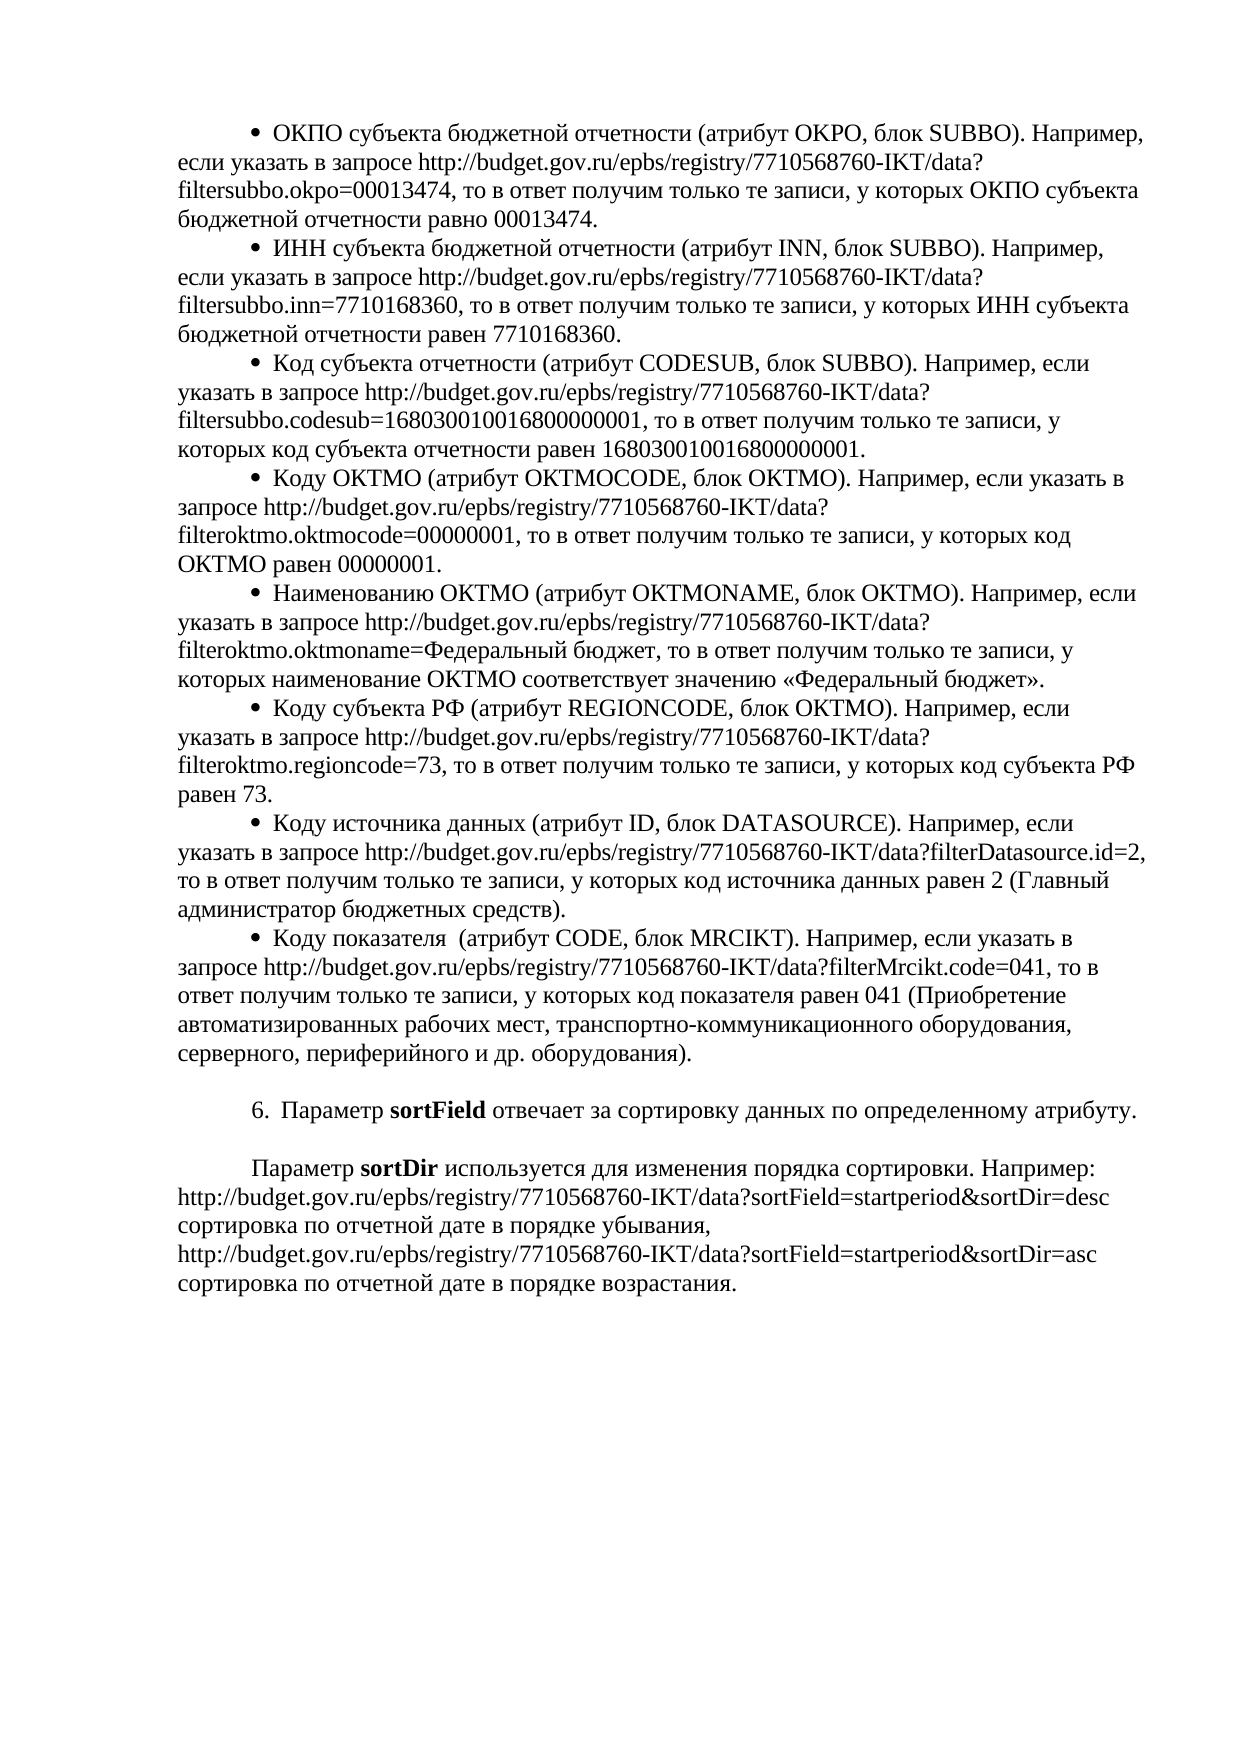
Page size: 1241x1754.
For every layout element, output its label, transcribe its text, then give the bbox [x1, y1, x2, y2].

list Код субъекта отчетности (атрибут CODESUB, блок SUBBO). Например, если указать в запросе http://budget.gov.ru/epbs/registry/7710568760-IKT/data?filtersubbo.codesub=168030010016800000001, то в ответ получим только те записи, у которых код субъекта отчетности равен 168030010016800000001. [177, 348, 1152, 463]
list Коду субъекта РФ (атрибут REGIONCODE, блок ОКТМО). Например, если указать в запросе http://budget.gov.ru/epbs/registry/7710568760-IKT/data?filteroktmo.regioncode=73, то в ответ получим только те записи, у которых код субъекта РФ равен 73. [177, 693, 1152, 808]
list Коду источника данных (атрибут ID, блок DATASOURCE). Например, если указать в запросе http://budget.gov.ru/epbs/registry/7710568760-IKT/data?filterDatasource.id=2, то в ответ получим только те записи, у которых код источника данных равен 2 (Главный администратор бюджетных средств). [177, 808, 1152, 923]
list ОКПО субъекта бюджетной отчетности (атрибут OKPO, блок SUBBO). Например, если указать в запросе http://budget.gov.ru/epbs/registry/7710568760-IKT/data?filtersubbo.okpo=00013474, то в ответ получим только те записи, у которых ОКПО субъекта бюджетной отчетности равно 00013474. [177, 118, 1152, 233]
list Наименованию ОКТМО (атрибут ОКТМОNAME, блок ОКТМО). Например, если указать в запросе http://budget.gov.ru/epbs/registry/7710568760-IKT/data?filteroktmo.oktmoname=Федеральный бюджет, то в ответ получим только те записи, у которых наименование ОКТМО соответствует значению «Федеральный бюджет». [177, 578, 1152, 693]
list Параметр sortDir используется для изменения порядка сортировки. Например: http://budget.gov.ru/epbs/registry/7710568760-IKT/data?sortField=startperiod&sortDir=desc сортировка по отчетной дате в порядке убывания, http://budget.gov.ru/epbs/registry/7710568760-IKT/data?sortField=startperiod&sortDir=asc сортировка по отчетной дате в порядке возрастания. [177, 1153, 1152, 1297]
list Коду ОКТМО (атрибут ОКТМОCODE, блок ОКТМО). Например, если указать в запросе http://budget.gov.ru/epbs/registry/7710568760-IKT/data?filteroktmo.oktmocode=00000001, то в ответ получим только те записи, у которых код ОКТМО равен 00000001. [177, 463, 1152, 578]
list Коду показателя (атрибут CODE, блок MRCIKT). Например, если указать в запросе http://budget.gov.ru/epbs/registry/7710568760-IKT/data?filterMrcikt.code=041, то в ответ получим только те записи, у которых код показателя равен 041 (Приобретение автоматизированных рабочих мест, транспортно-коммуникационного оборудования, серверного, периферийного и др. оборудования). [177, 923, 1152, 1067]
list Параметр sortField отвечает за сортировку данных по определенному атрибуту. [177, 1096, 1152, 1124]
list ИНН субъекта бюджетной отчетности (атрибут INN, блок SUBBO). Например, если указать в запросе http://budget.gov.ru/epbs/registry/7710568760-IKT/data?filtersubbo.inn=7710168360, то в ответ получим только те записи, у которых ИНН субъекта бюджетной отчетности равен 7710168360. [177, 233, 1152, 348]
